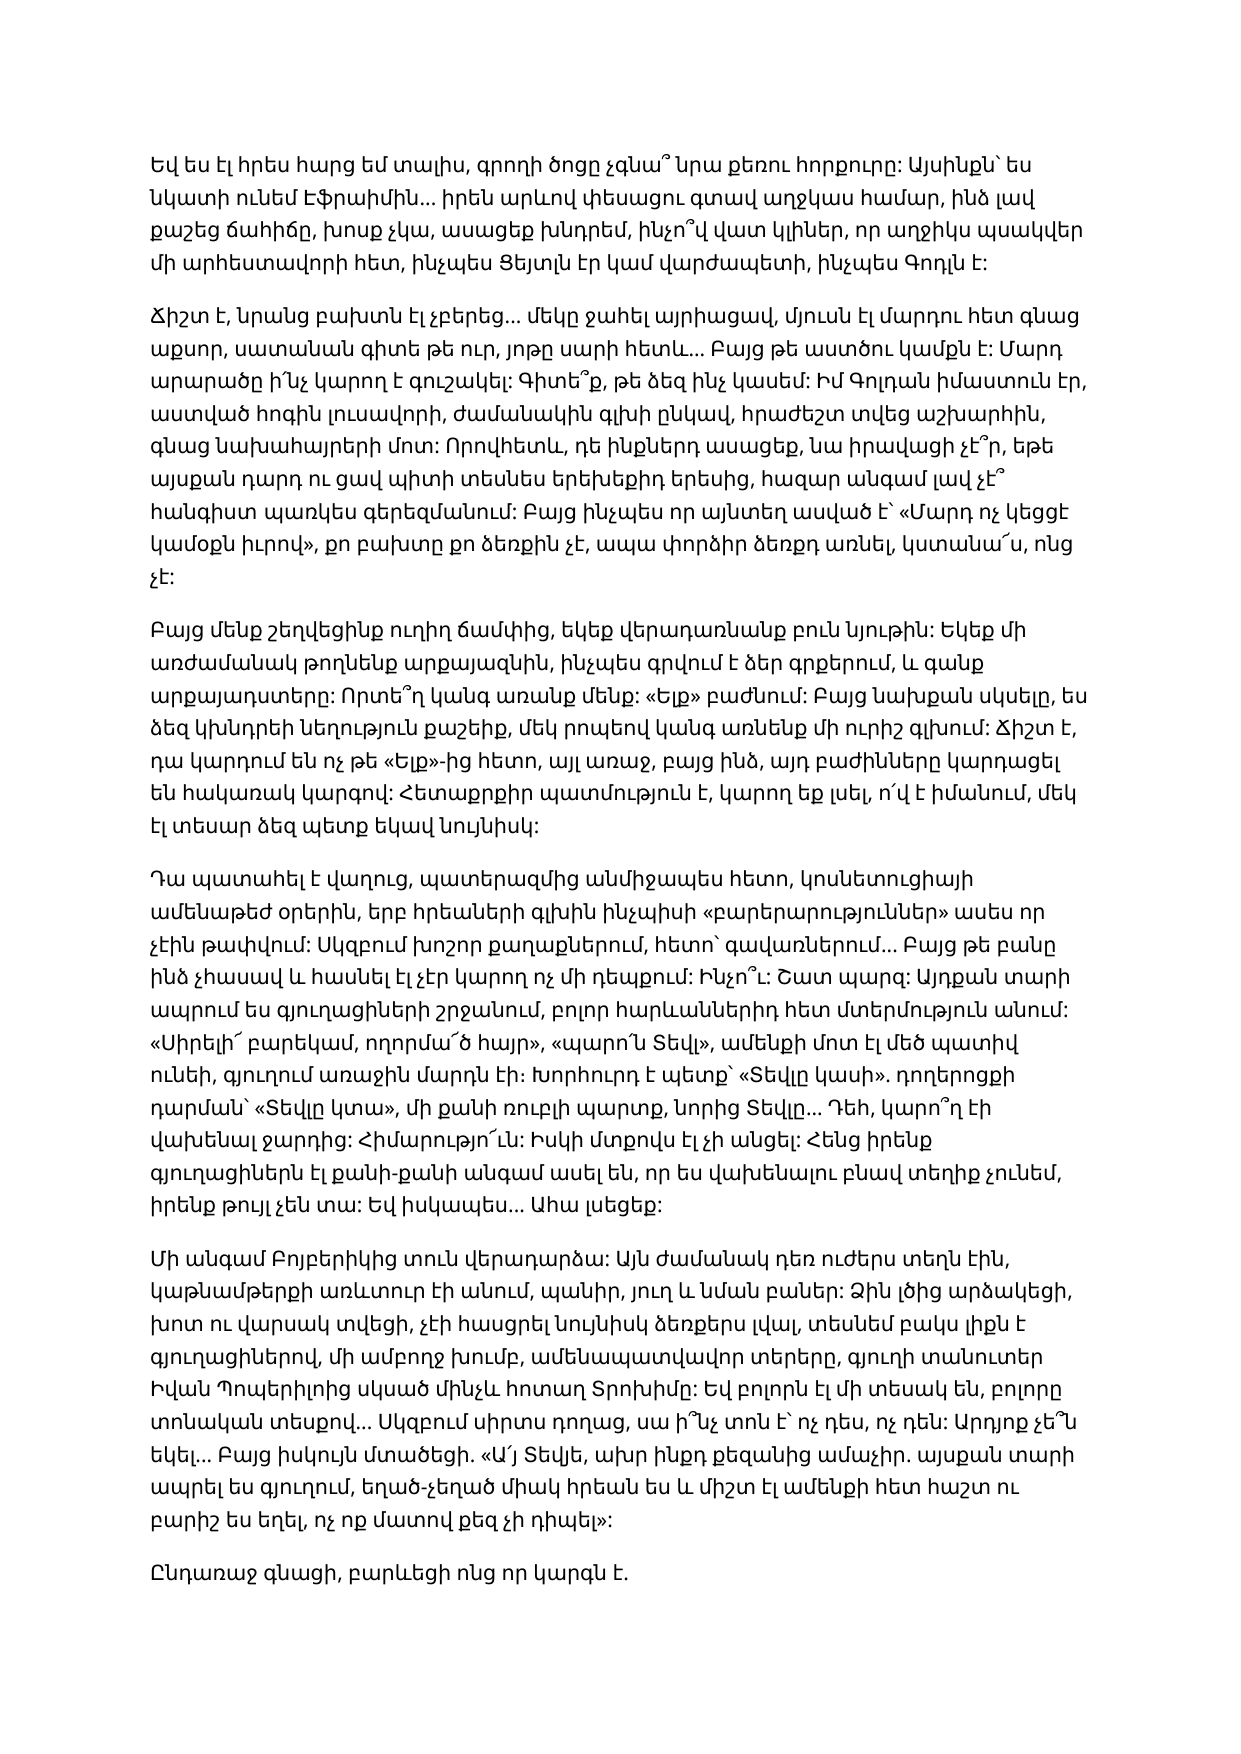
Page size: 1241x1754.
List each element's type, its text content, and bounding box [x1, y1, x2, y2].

text Ընդառաջ գնացի, բարևեցի ոնց որ կարգն է. [150, 1558, 1090, 1587]
text Մի անգամ Բոյբերիկից տուն վերադարձա: Այն ժամանակ դեռ ուժերս տեղն էին, կաթնամթերքի առևտուր էի անում, պանիր, յուղ և նման բաներ: Ձին լծից արձակեցի, խոտ ու վարսակ տվեցի, չէի հասցրել նույնիսկ ձեռքերս լվալ, տեսնեմ բակս լիքն է գյուղացիներով, մի ամբողջ խումբ, ամենապատվավոր տերերը, գյուղի տանուտեր Իվան Պոպերիլոից սկսած մինչև հոտաղ Տրոխիմը: Եվ բոլորն էլ մի տեսակ են, բոլորը տոնական տեսքով... Սկզբում սիրտս դողաց, սա ի՞նչ տոն է՝ ոչ դես, ոչ դեն: Արդյոք չե՞ն եկել... Բայց իսկույն մտածեցի. «Ա՛յ Տեվյե, ախր ինքդ քեզանից ամաչիր. այսքան տարի ապրել ես գյուղում, եղած-չեղած միակ հրեան ես և միշտ էլ ամենքի հետ հաշտ ու բարիշ ես եղել, ոչ ոք մատով քեզ չի դիպել»: [150, 1244, 1090, 1533]
text Ճիշտ է, նրանց բախտն էլ չբերեց... մեկը ջահել այրիացավ, մյուսն էլ մարդու հետ գնաց աքսոր, սատանան գիտե թե ուր, յոթը սարի հետև... Բայց թե աստծու կամքն է: Մարդ արարածը ի՛նչ կարող է գուշակել: Գիտե՞ք, թե ձեզ ինչ կասեմ: Իմ Գոլդան իմաստուն էր, աստված հոգին լուսավորի, ժամանակին գլխի ընկավ, հրաժեշտ տվեց աշխարհին, գնաց նախահայրերի մոտ: Որովհետև, դե ինքներդ ասացեք, նա իրավացի չէ՞ր, եթե այսքան դարդ ու ցավ պիտի տեսնես երեխեքիդ երեսից, հազար անգամ լավ չէ՞ հանգիստ պառկես գերեզմանում: Բայց ինչպես որ այնտեղ ասված է՝ «Մարդ ոչ կեցցէ կամօքն իւրով», քո բախտը քո ձեռքին չէ, ապա փորձիր ձեռքդ առնել, կստանա՜ս, ոնց չէ: [150, 301, 1090, 591]
text Դա պատահել է վաղուց, պատերազմից անմիջապես հետո, կոսնետուցիայի ամենաթեժ օրերին, երբ հրեաների գլխին ինչպիսի «բարերարություններ» ասես որ չէին թափվում: Սկզբում խոշոր քաղաքներում, հետո՝ գավառներում... Բայց թե բանը ինձ չհասավ և հասնել էլ չէր կարող ոչ մի դեպքում: Ինչո՞ւ: Շատ պարզ: Այդքան տարի ապրում ես գյուղացիների շրջանում, բոլոր հարևաններիդ հետ մտերմություն անում: «Սիրելի՜ բարեկամ, ողորմա՜ծ հայր», «պարո՛ն Տեվլ», ամենքի մոտ էլ մեծ պատիվ ունեի, գյուղում առաջին մարդն էի։ Խորհուրդ է պետք՝ «Տեվլը կասի». դողերոցքի դարման՝ «Տեվլը կտա», մի քանի ռուբլի պարտք, նորից Տեվլը... Դեհ, կարո՞ղ էի վախենալ ջարդից: Հիմարությո՜ւն: Իսկի մտքովս էլ չի անցել: Հենց իրենք գյուղացիներն էլ քանի-քանի անգամ ասել են, որ ես վախենալու բնավ տեղիք չունեմ, իրենք թույլ չեն տա: Եվ իսկապես... Ահա լսեցեք: [150, 864, 1090, 1219]
text Եվ ես էլ հրես հարց եմ տալիս, գրողի ծոցը չգնա՞ նրա քեռու հորքուրը: Այսինքն՝ ես նկատի ունեմ Էֆրաիմին... իրեն արևով փեսացու գտավ աղջկաս համար, ինձ լավ քաշեց ճահիճը, խոսք չկա, ասացեք խնդրեմ, ինչո՞վ վատ կլիներ, որ աղջիկս պսակվեր մի արհեստավորի հետ, ինչպես Ցեյտլն էր կամ վարժապետի, ինչպես Գոդլն է: [150, 150, 1090, 276]
text Բայց մենք շեղվեցինք ուղիղ ճամփից, եկեք վերադառնանք բուն նյութին: Եկեք մի առժամանակ թողնենք արքայազնին, ինչպես գրվում է ձեր գրքերում, և գանք արքայադստերը: Որտե՞ղ կանգ առանք մենք: «Ելք» բաժնում: Բայց նախքան սկսելը, ես ձեզ կխնդրեի նեղություն քաշեիք, մեկ րոպեով կանգ առնենք մի ուրիշ գլխում: Ճիշտ է, դա կարդում են ոչ թե «Ելք»-ից հետո, այլ առաջ, բայց ինձ, այդ բաժինները կարդացել են հակառակ կարգով: Հետաքրքիր պատմություն է, կարող եք լսել, ո՛վ է իմանում, մեկ էլ տեսար ձեզ պետք եկավ նույնիսկ: [150, 616, 1090, 839]
